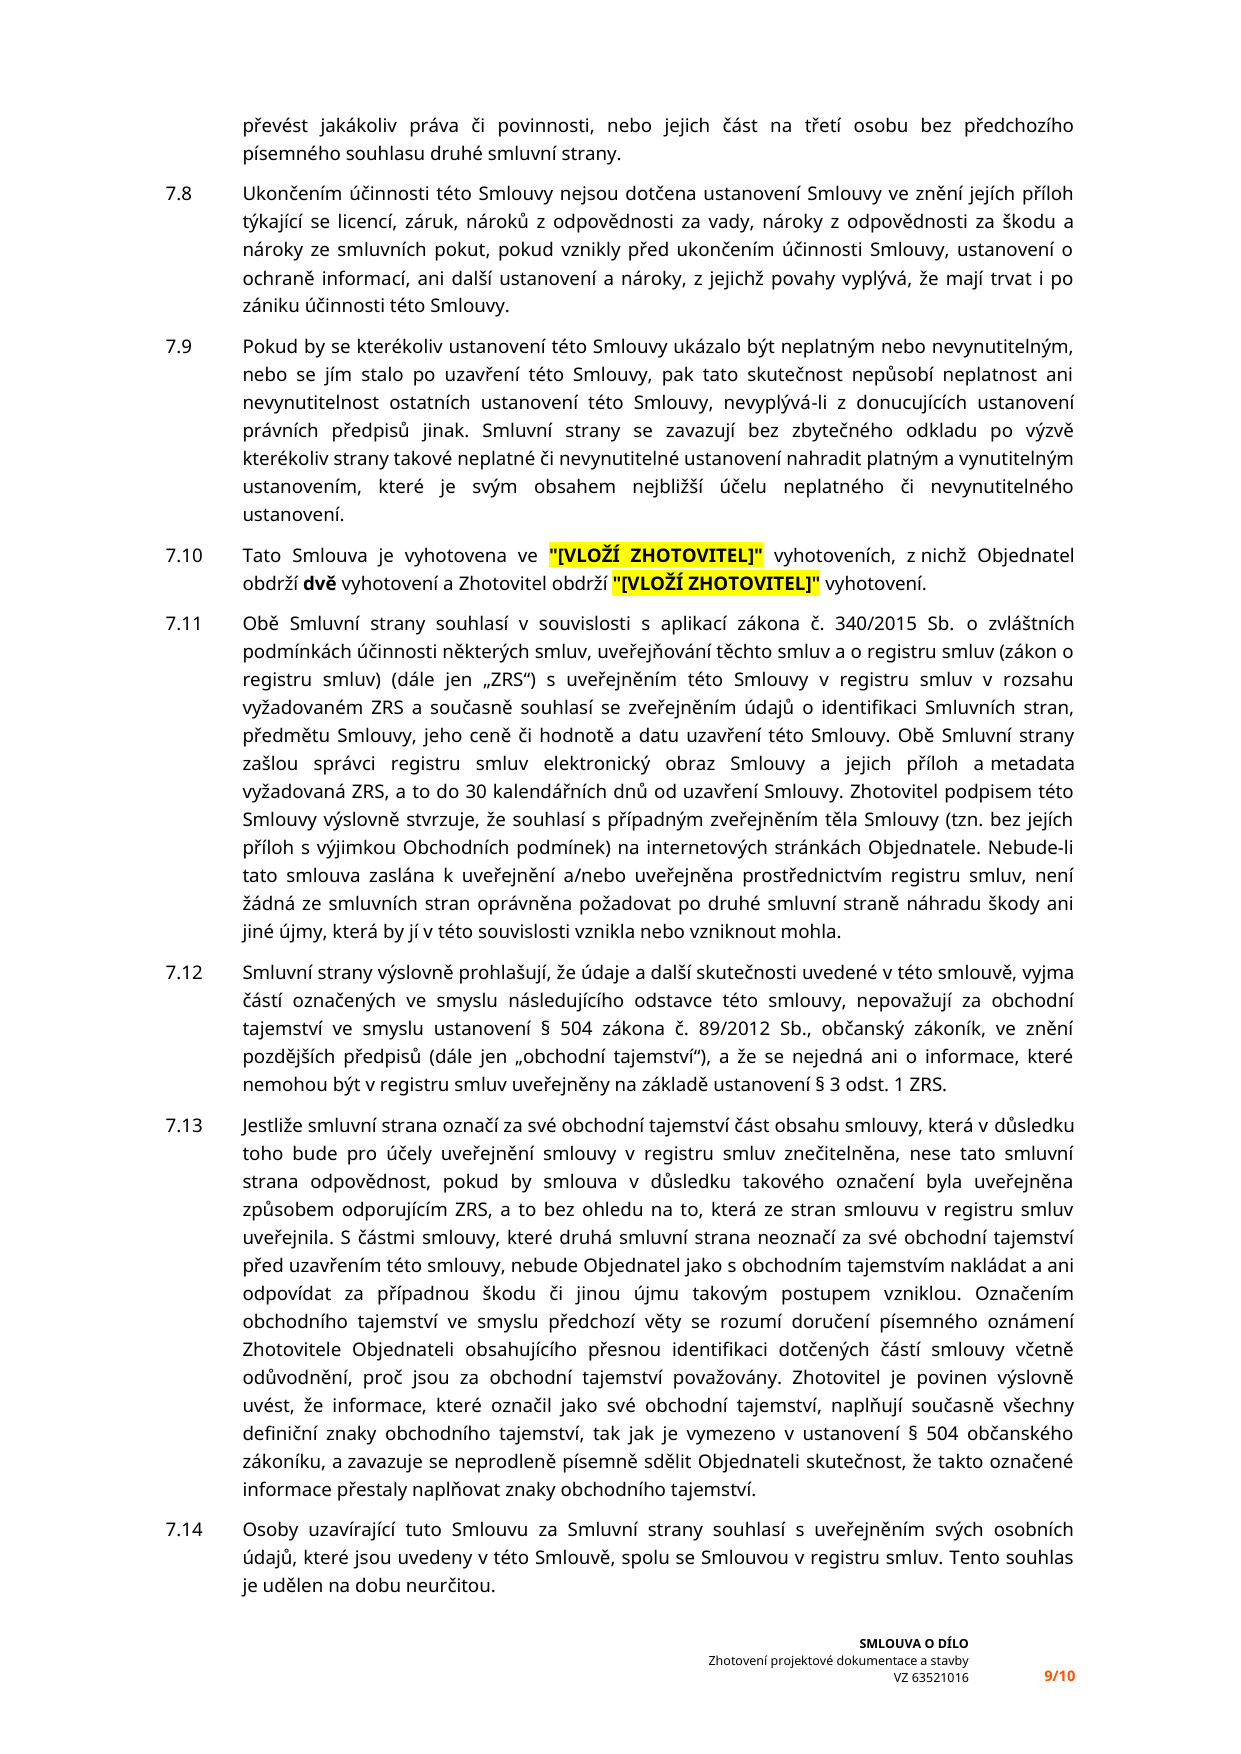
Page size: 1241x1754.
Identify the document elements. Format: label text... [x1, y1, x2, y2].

list Jestliže smluvní strana označí za své obchodní tajemství část obsahu smlouvy, která v důsledku toho bude pro účely uveřejnění smlouvy v registru smluv znečitelněna, nese tato smluvní strana odpovědnost, pokud by smlouva v důsledku takového označení byla uveřejněna způsobem odporujícím ZRS, a to bez ohledu na to, která ze stran smlouvu v registru smluv uveřejnila. S částmi smlouvy, které druhá smluvní strana neoznačí za své obchodní tajemství před uzavřením této smlouvy, nebude Objednatel jako s obchodním tajemstvím nakládat a ani odpovídat za případnou škodu či jinou újmu takovým postupem vzniklou. Označením obchodního tajemství ve smyslu předchozí věty se rozumí doručení písemného oznámení Zhotovitele Objednateli obsahujícího přesnou identifikaci dotčených částí smlouvy včetně odůvodnění, proč jsou za obchodní tajemství považovány. Zhotovitel je povinen výslovně uvést, že informace, které označil jako své obchodní tajemství, naplňují současně všechny definiční znaky obchodního tajemství, tak jak je vymezeno v ustanovení § 504 občanského zákoníku, a zavazuje se neprodleně písemně sdělit Objednateli skutečnost, že takto označené informace přestaly naplňovat znaky obchodního tajemství. [165, 1112, 1075, 1502]
list Pokud by se kterékoliv ustanovení této Smlouvy ukázalo být neplatným nebo nevynutitelným, nebo se jím stalo po uzavření této Smlouvy, pak tato skutečnost nepůsobí neplatnost ani nevynutitelnost ostatních ustanovení této Smlouvy, nevyplývá-li z donucujících ustanovení právních předpisů jinak. Smluvní strany se zavazují bez zbytečného odkladu po výzvě kterékoliv strany takové neplatné či nevynutitelné ustanovení nahradit platným a vynutitelným ustanovením, které je svým obsahem nejbližší účelu neplatného či nevynutitelného ustanovení. [165, 333, 1075, 527]
list Tato Smlouva je vyhotovena ve "[VLOŽÍ ZHOTOVITEL]" vyhotoveních, z nichž Objednatel obdrží dvě vyhotovení a Zhotovitel obdrží "[VLOŽÍ ZHOTOVITEL]" vyhotovení. [165, 542, 1075, 596]
list Osoby uzavírající tuto Smlouvu za Smluvní strany souhlasí s uveřejněním svých osobních údajů, které jsou uvedeny v této Smlouvě, spolu se Smlouvou v registru smluv. Tento souhlas je udělen na dobu neurčitou. [165, 1517, 1075, 1598]
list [165, 112, 1075, 166]
list Smluvní strany výslovně prohlašují, že údaje a další skutečnosti uvedené v této smlouvě, vyjma částí označených ve smyslu následujícího odstavce této smlouvy, nepovažují za obchodní tajemství ve smyslu ustanovení § 504 zákona č. 89/2012 Sb., občanský zákoník, ve znění pozdějších předpisů (dále jen „obchodní tajemství“), a že se nejedná ani o informace, které nemohou být v registru smluv uveřejněny na základě ustanovení § 3 odst. 1 ZRS. [165, 959, 1075, 1097]
list Obě Smluvní strany souhlasí v souvislosti s aplikací zákona č. 340/2015 Sb. o zvláštních podmínkách účinnosti některých smluv, uveřejňování těchto smluv a o registru smluv (zákon o registru smluv) (dále jen „ZRS“) s uveřejněním této Smlouvy v registru smluv v rozsahu vyžadovaném ZRS a současně souhlasí se zveřejněním údajů o identifikaci Smluvních stran, předmětu Smlouvy, jeho ceně či hodnotě a datu uzavření této Smlouvy. Obě Smluvní strany zašlou správci registru smluv elektronický obraz Smlouvy a jejich příloh a metadata vyžadovaná ZRS, a to do 30 kalendářních dnů od uzavření Smlouvy. Zhotovitel podpisem této Smlouvy výslovně stvrzuje, že souhlasí s případným zveřejněním těla Smlouvy (tzn. bez jejích příloh s výjimkou Obchodních podmínek) na internetových stránkách Objednatele. Nebude-li tato smlouva zaslána k uveřejnění a/nebo uveřejněna prostřednictvím registru smluv, není žádná ze smluvních stran oprávněna požadovat po druhé smluvní straně náhradu škody ani jiné újmy, která by jí v této souvislosti vznikla nebo vzniknout mohla. [165, 611, 1075, 944]
list Ukončením účinnosti této Smlouvy nejsou dotčena ustanovení Smlouvy ve znění jejích příloh týkající se licencí, záruk, nároků z odpovědnosti za vady, nároky z odpovědnosti za škodu a nároky ze smluvních pokut, pokud vznikly před ukončením účinnosti Smlouvy, ustanovení o ochraně informací, ani další ustanovení a nároky, z jejichž povahy vyplývá, že mají trvat i po zániku účinnosti této Smlouvy. [165, 181, 1075, 318]
